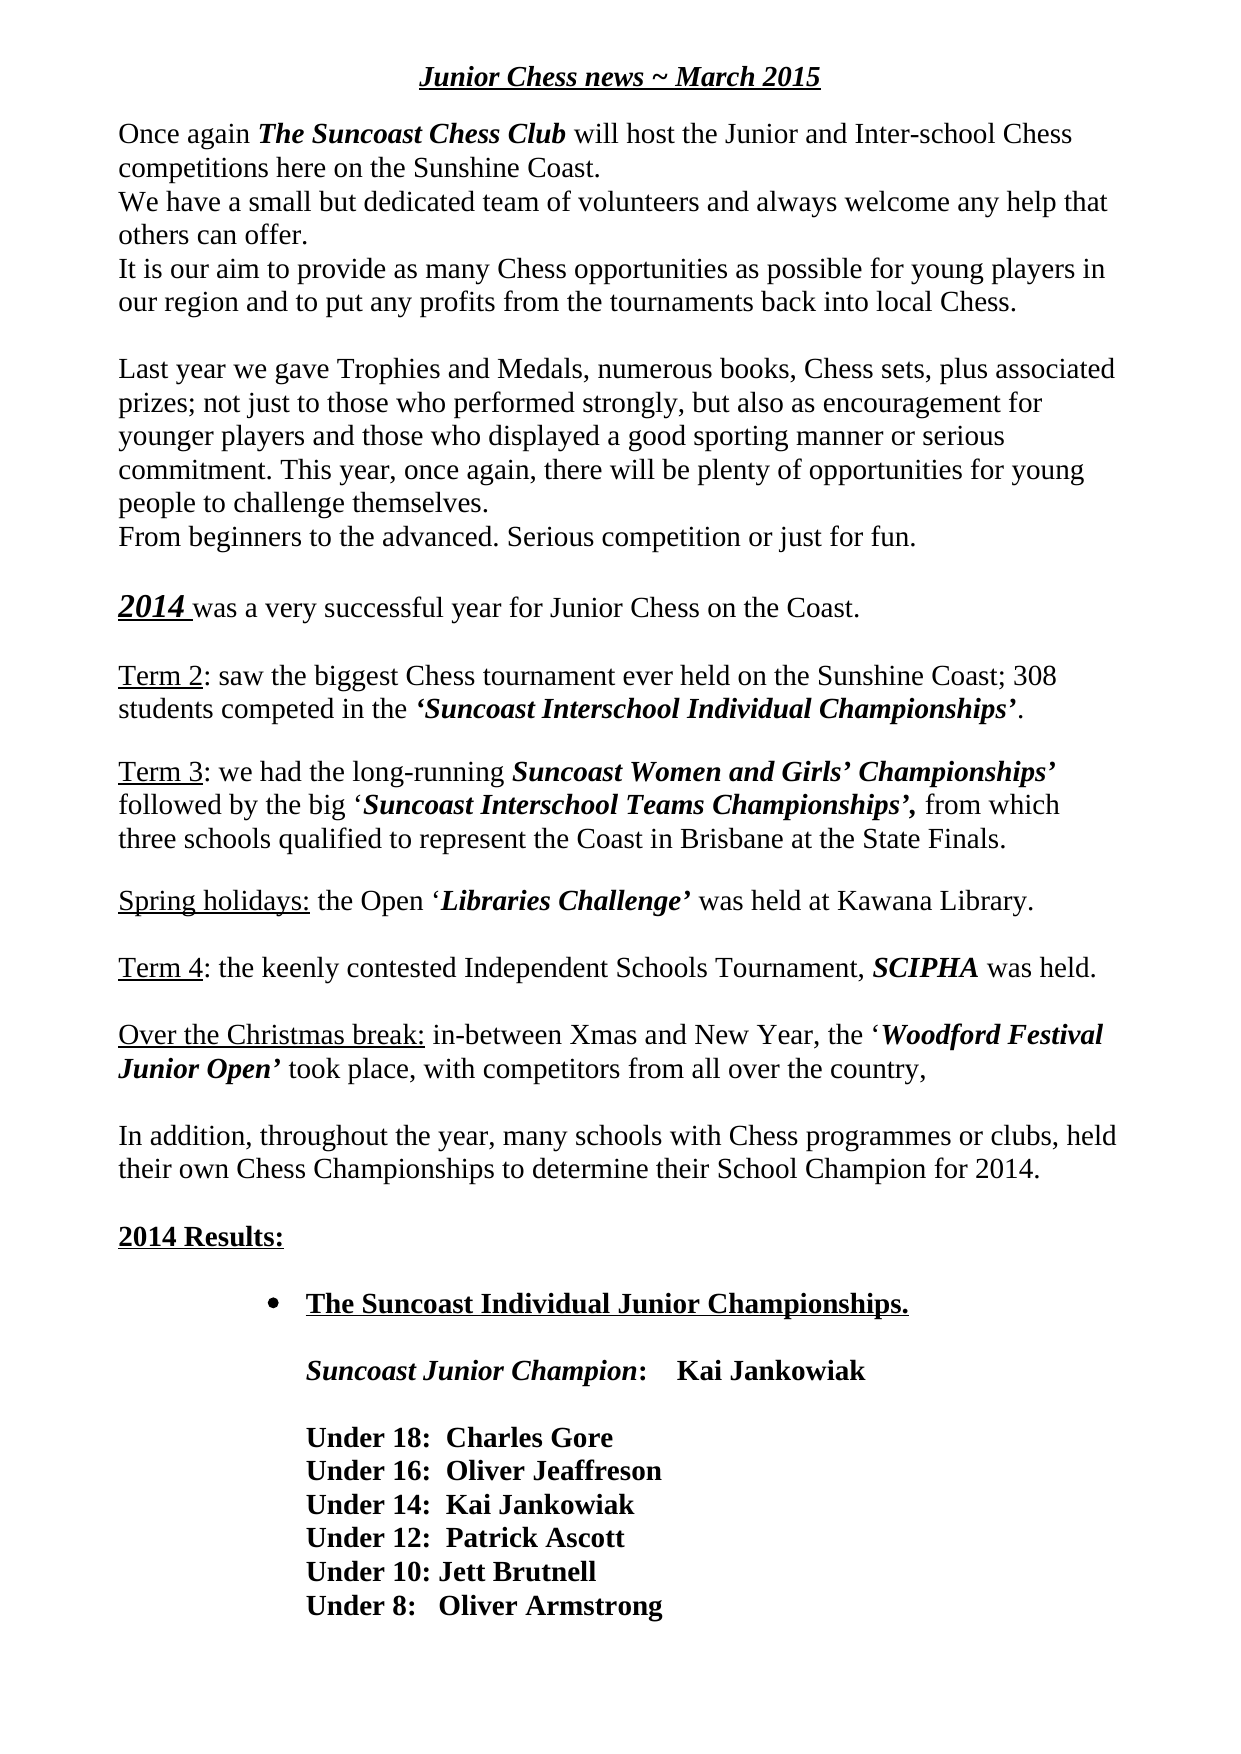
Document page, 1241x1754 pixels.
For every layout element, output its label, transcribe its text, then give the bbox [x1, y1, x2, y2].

text Term 3: we had the long-running Suncoast Women and Girls’ Championships’ followed by the big ‘Suncoast Interschool Teams Championships’, from which three schools qualified to represent the Coast in Brisbane at the State Finals. [118, 754, 1122, 854]
text Term 4: the keenly contested Independent Schools Tournament, SCIPHA was held. [118, 950, 1122, 984]
text Suncoast Junior Champion: Kai Jankowiak [306, 1353, 1122, 1386]
text Last year we gave Trophies and Medals, numerous books, Chess sets, plus associated prizes; not just to those who performed strongly, but also as encouragement for younger players and those who displayed a good sporting manner or serious commitment. This year, once again, there will be plenty of opportunities for young people to challenge themselves. [118, 351, 1122, 519]
text Once again The Suncoast Chess Club will host the Junior and Inter-school Chess competitions here on the Sunshine Coast. [118, 117, 1122, 184]
text Over the Christmas break: in-between Xmas and New Year, the ‘Woodford Festival Junior Open’ took place, with competitors from all over the country, [118, 1017, 1122, 1084]
text Junior Chess news ~ March 2015 [118, 59, 1122, 117]
text Spring holidays: the Open ‘Libraries Challenge’ was held at Kawana Library. [118, 883, 1122, 917]
text We have a small but dedicated team of volunteers and always welcome any help that others can offer. [118, 184, 1122, 251]
text Under 16: Oliver Jeaffreson [306, 1453, 1122, 1487]
text It is our aim to provide as many Chess opportunities as possible for young players in our region and to put any profits from the tournaments back into local Chess. [118, 251, 1122, 318]
text Term 2: saw the biggest Chess tournament ever held on the Sunshine Coast; 308 students competed in the ‘Suncoast Interschool Individual Championships’. [118, 658, 1122, 725]
text 2014 was a very successful year for Junior Chess on the Coast. [118, 586, 1122, 624]
text From beginners to the advanced. Serious competition or just for fun. [118, 519, 1122, 553]
text 2014 Results: [118, 1219, 1122, 1252]
list The Suncoast Individual Junior Championships. [268, 1286, 1122, 1319]
text Under 14: Kai Jankowiak [306, 1487, 1122, 1521]
text Under 10: Jett Brutnell [306, 1554, 1122, 1588]
text Under 12: Patrick Ascott [306, 1521, 1122, 1554]
text In addition, throughout the year, many schools with Chess programmes or clubs, held their own Chess Championships to determine their School Champion for 2014. [118, 1118, 1122, 1185]
text Under 8: Oliver Armstrong [306, 1588, 1122, 1621]
text Under 18: Charles Gore [306, 1420, 1122, 1453]
